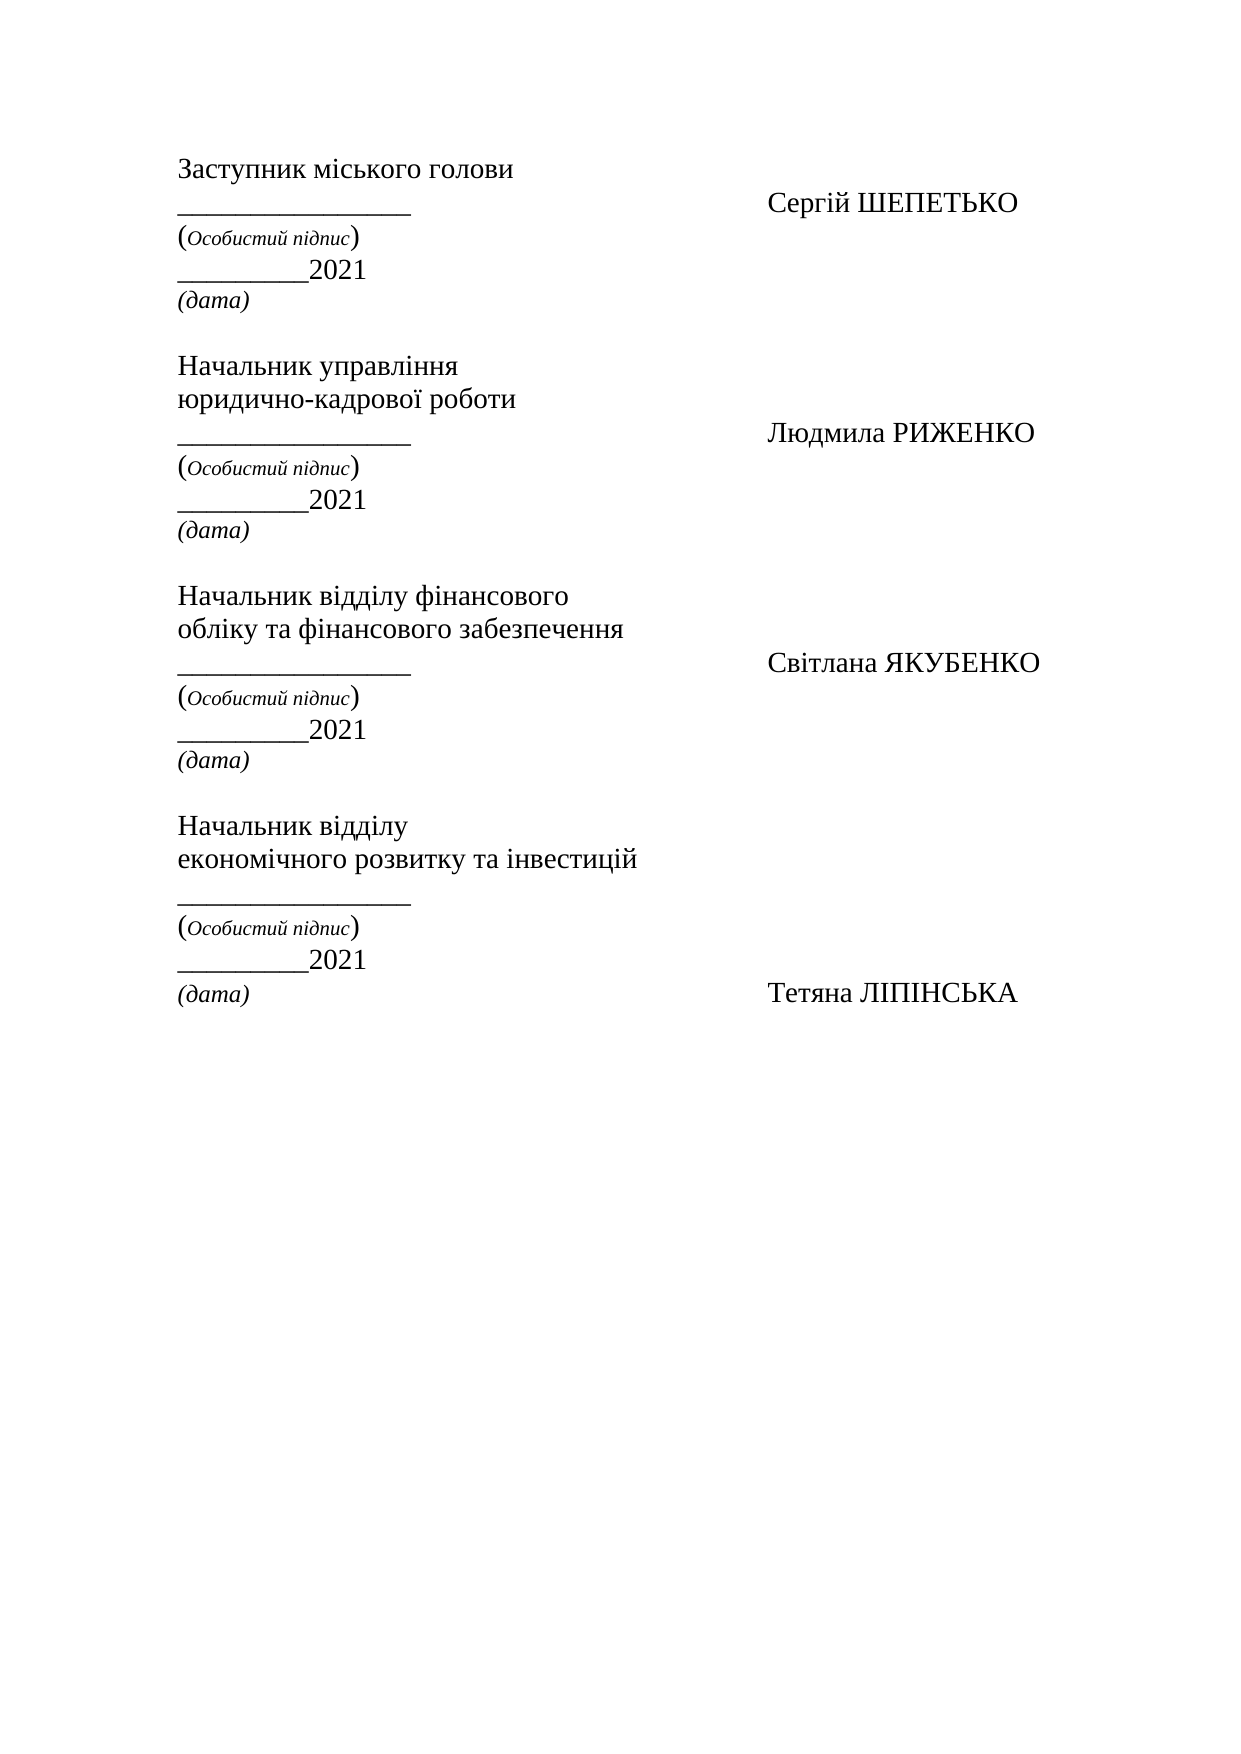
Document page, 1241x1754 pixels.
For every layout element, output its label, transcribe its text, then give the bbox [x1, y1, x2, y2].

text (Особистий підпис) [177, 448, 1181, 482]
text (дата) Тетяна ЛІПІНСЬКА [177, 975, 1181, 1009]
text ________________ Світлана ЯКУБЕНКО [177, 645, 1181, 678]
text юридично-кадрової роботи [177, 381, 1181, 415]
text Начальник відділу [177, 808, 1181, 841]
text _________2021 [177, 712, 1181, 745]
text (Особистий підпис) [177, 678, 1181, 712]
text _________2021 [177, 252, 1181, 285]
text _________2021 [177, 942, 1181, 975]
text Начальник відділу фінансового [177, 578, 1181, 611]
text Начальник управління [177, 348, 1181, 381]
text _________2021 [177, 482, 1181, 515]
text ________________ [177, 875, 1181, 908]
text обліку та фінансового забезпечення [177, 611, 1181, 645]
text економічного розвитку та інвестицій [177, 841, 1181, 875]
text (дата) [177, 515, 1181, 544]
text (дата) [177, 285, 1181, 314]
text Заступник міського голови [177, 151, 1181, 185]
text (дата) [177, 745, 1181, 774]
text (Особистий підпис) [177, 218, 1181, 252]
text ________________ Людмила РИЖЕНКО [177, 415, 1181, 448]
text ________________ Сергій ШЕПЕТЬКО [177, 185, 1181, 218]
text (Особистий підпис) [177, 908, 1181, 942]
